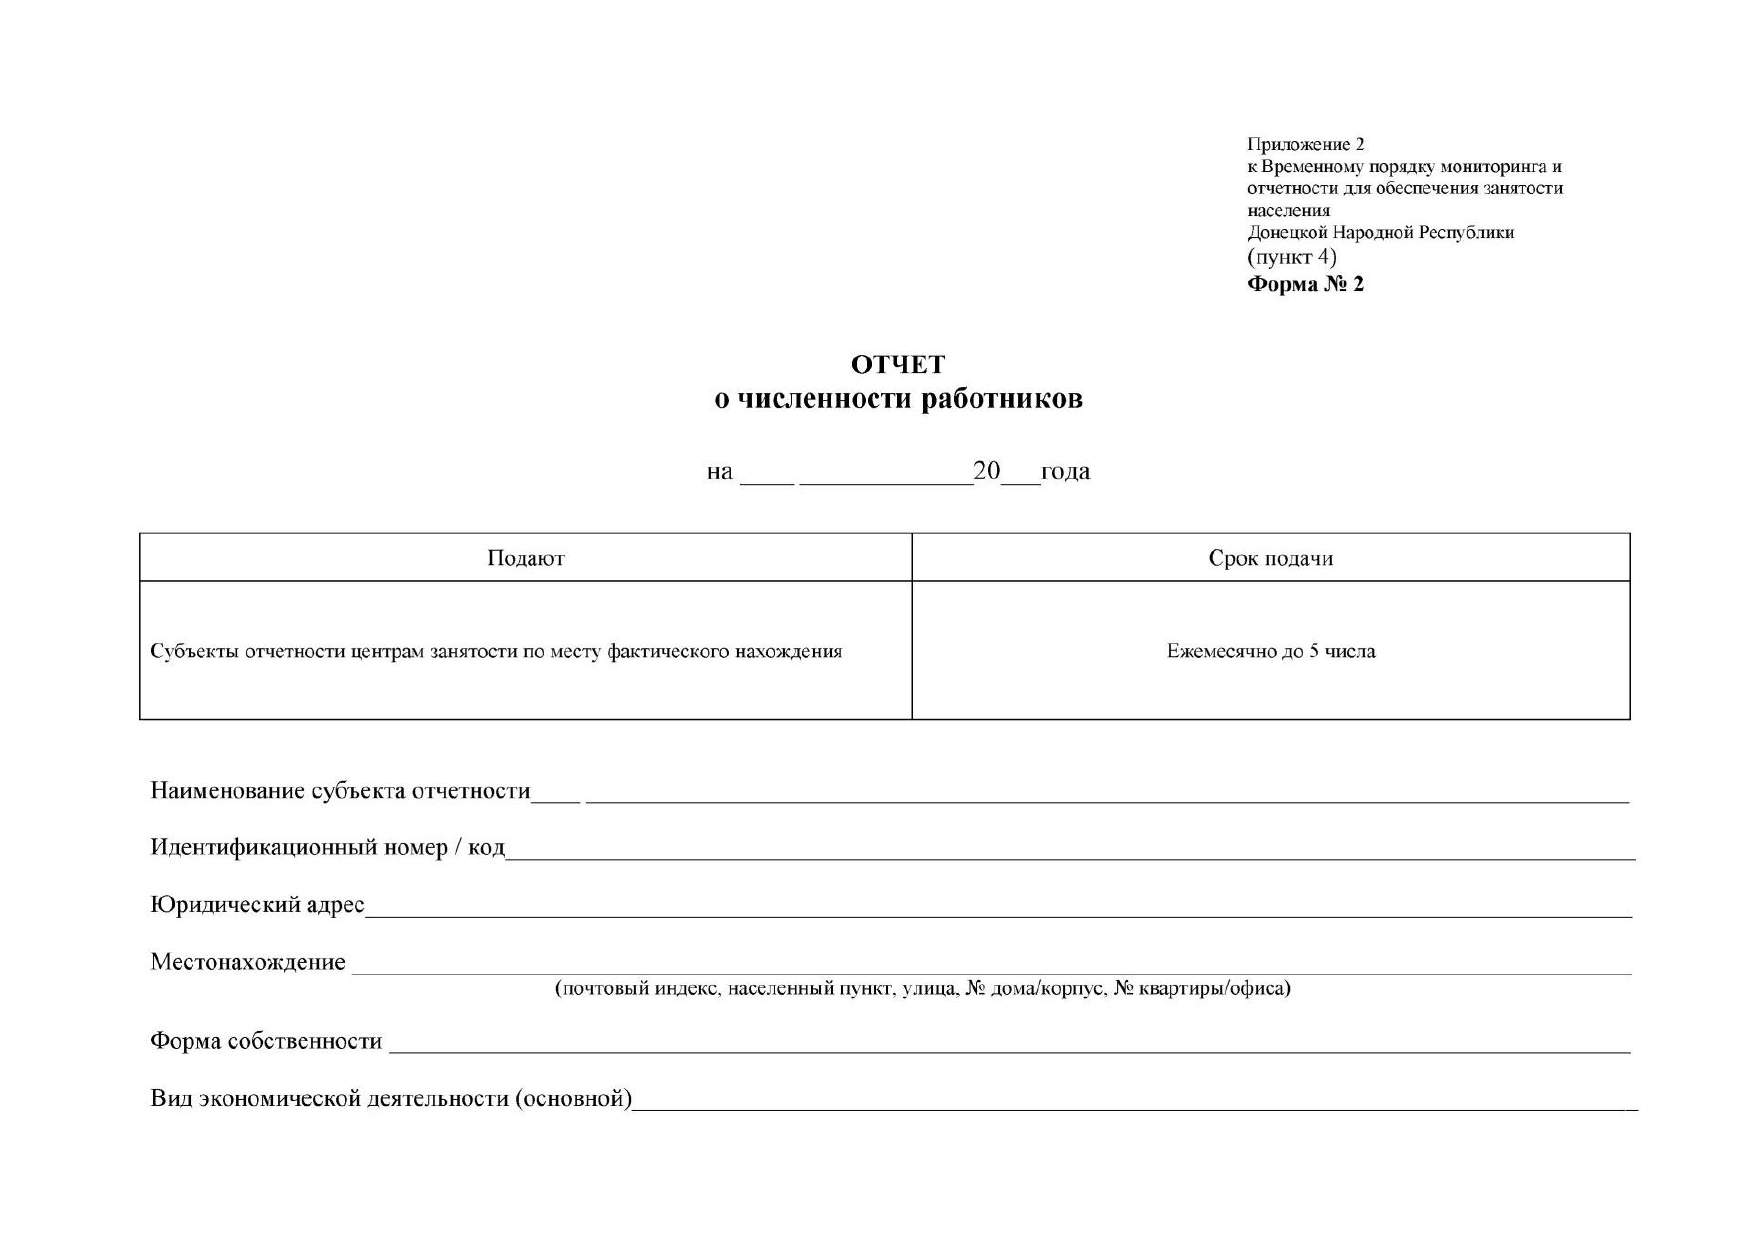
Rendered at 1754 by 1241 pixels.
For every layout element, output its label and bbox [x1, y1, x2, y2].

picture [115, 115, 1654, 1126]
